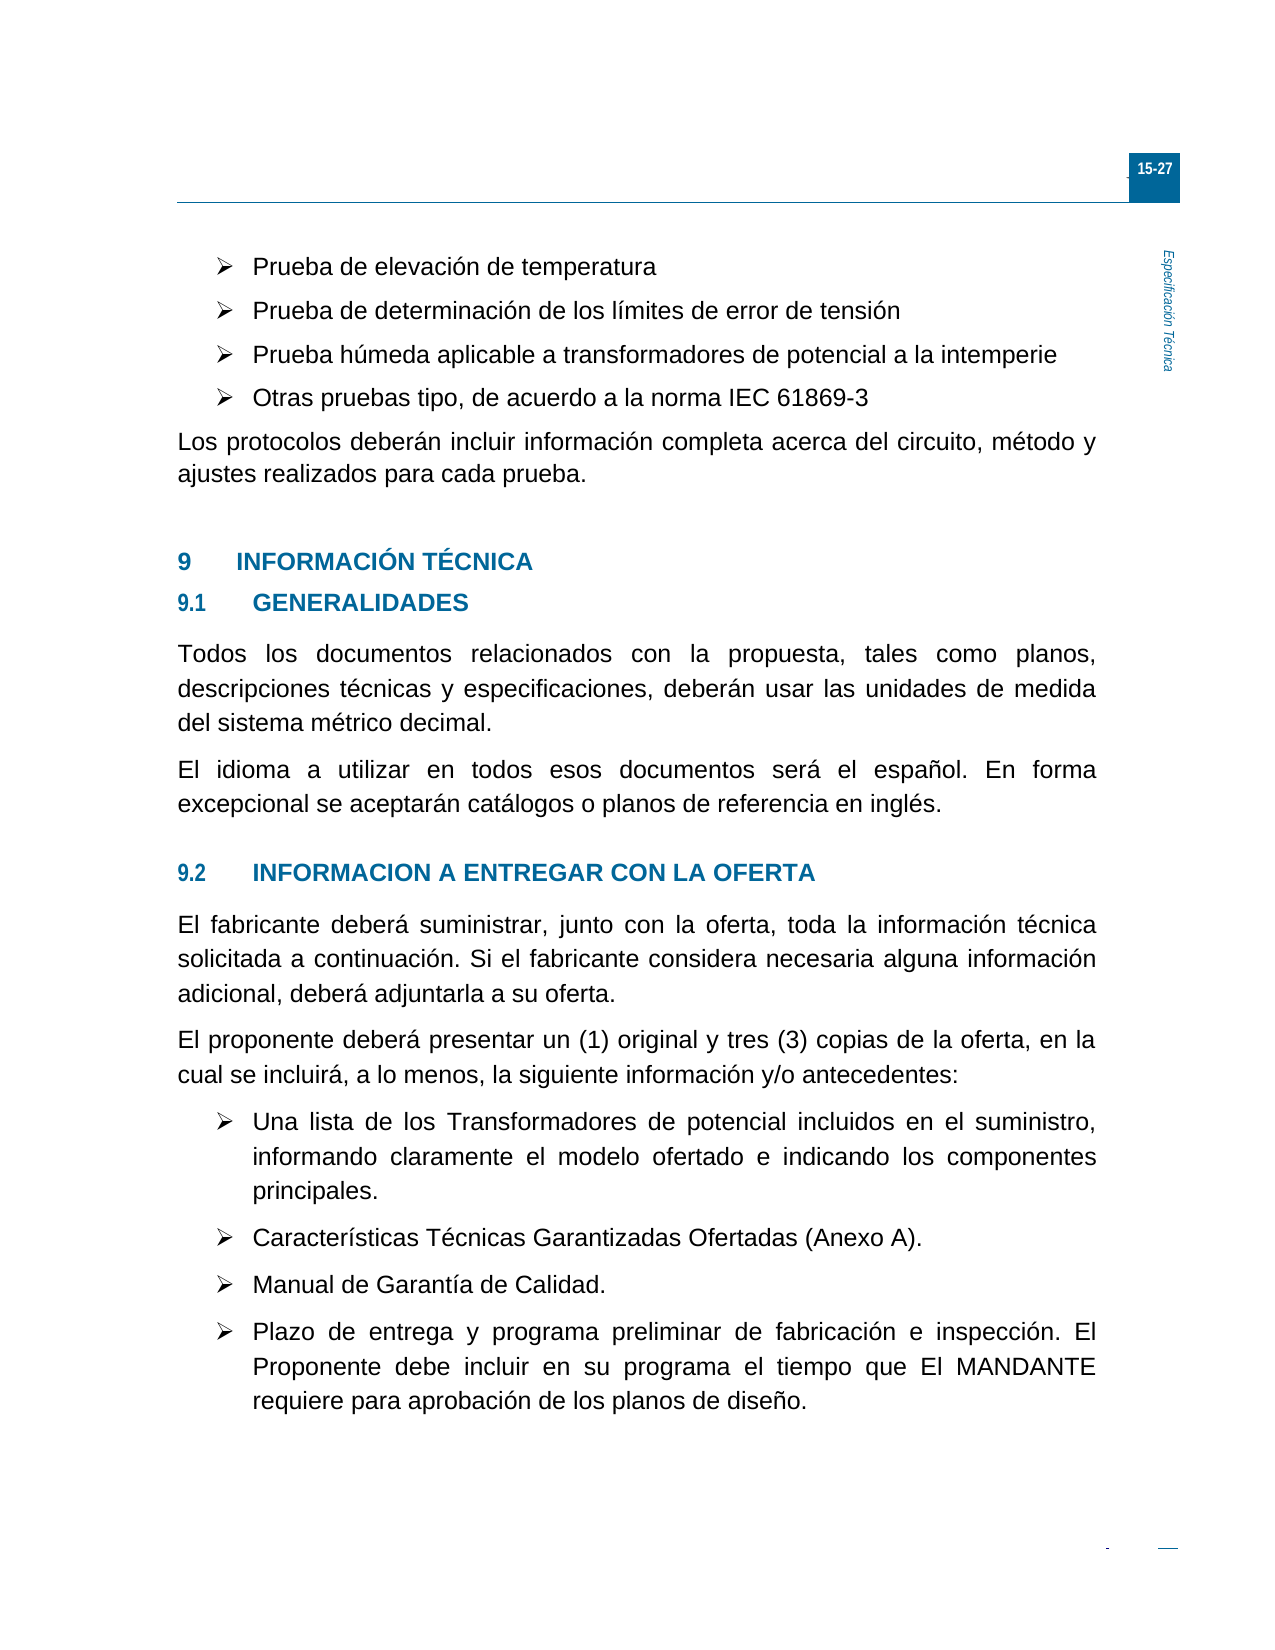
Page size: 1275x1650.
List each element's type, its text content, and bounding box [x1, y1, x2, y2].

list Características Técnicas Garantizadas Ofertadas (Anexo A). [215, 1223, 1098, 1252]
list Prueba húmeda aplicable a transformadores de potencial a la intemperie [215, 337, 1098, 368]
text El fabricante deberá suministrar, junto con la oferta, toda la información técnica solicitada a continuación. Si el fabricante considera necesaria alguna información adicional, deberá adjuntarla a su oferta. [177, 909, 1098, 1007]
text El proponente deberá presentar un (1) original y tres (3) copias de la oferta, en la cual se incluirá, a lo menos, la siguiente información y/o antecedentes: [177, 1026, 1098, 1089]
subtitle INFORMACIÓN TÉCNICA [177, 547, 1098, 575]
subtitle Informacion a entregar con [177, 858, 1098, 887]
list Manual de Garantía de Calidad. [215, 1270, 1098, 1299]
list Prueba de elevación de temperatura [215, 250, 1098, 281]
text Los protocolos deberán incluir información completa acerca del circuito, método y ajustes realizados para cada prueba. [177, 425, 1098, 487]
list Una lista de los Transformadores de potencial incluidos en el suministro, informando claramente el modelo ofertado e indicando los componentes principales. [215, 1107, 1098, 1205]
subtitle Generalidades [177, 588, 1098, 617]
text Todos los documentos relacionados con la propuesta, tales como planos, descripciones técnicas y especificaciones, deberán usar las unidades de medida del sistema métrico decimal. [177, 639, 1098, 737]
list Prueba de determinación de los límites de error de tensión [215, 293, 1098, 325]
list Plazo de entrega y programa preliminar de fabricación e inspección. El Proponente debe incluir en su programa el tiempo que El MANDANTE requiere para aprobación de los planos de diseño. [215, 1317, 1098, 1415]
list Otras pruebas tipo, de acuerdo a la norma IEC 61869-3 [215, 381, 1098, 412]
text El idioma a utilizar en todos esos documentos será el español. En forma excepcional se aceptarán catálogos o planos de referencia en inglés. [177, 755, 1098, 818]
